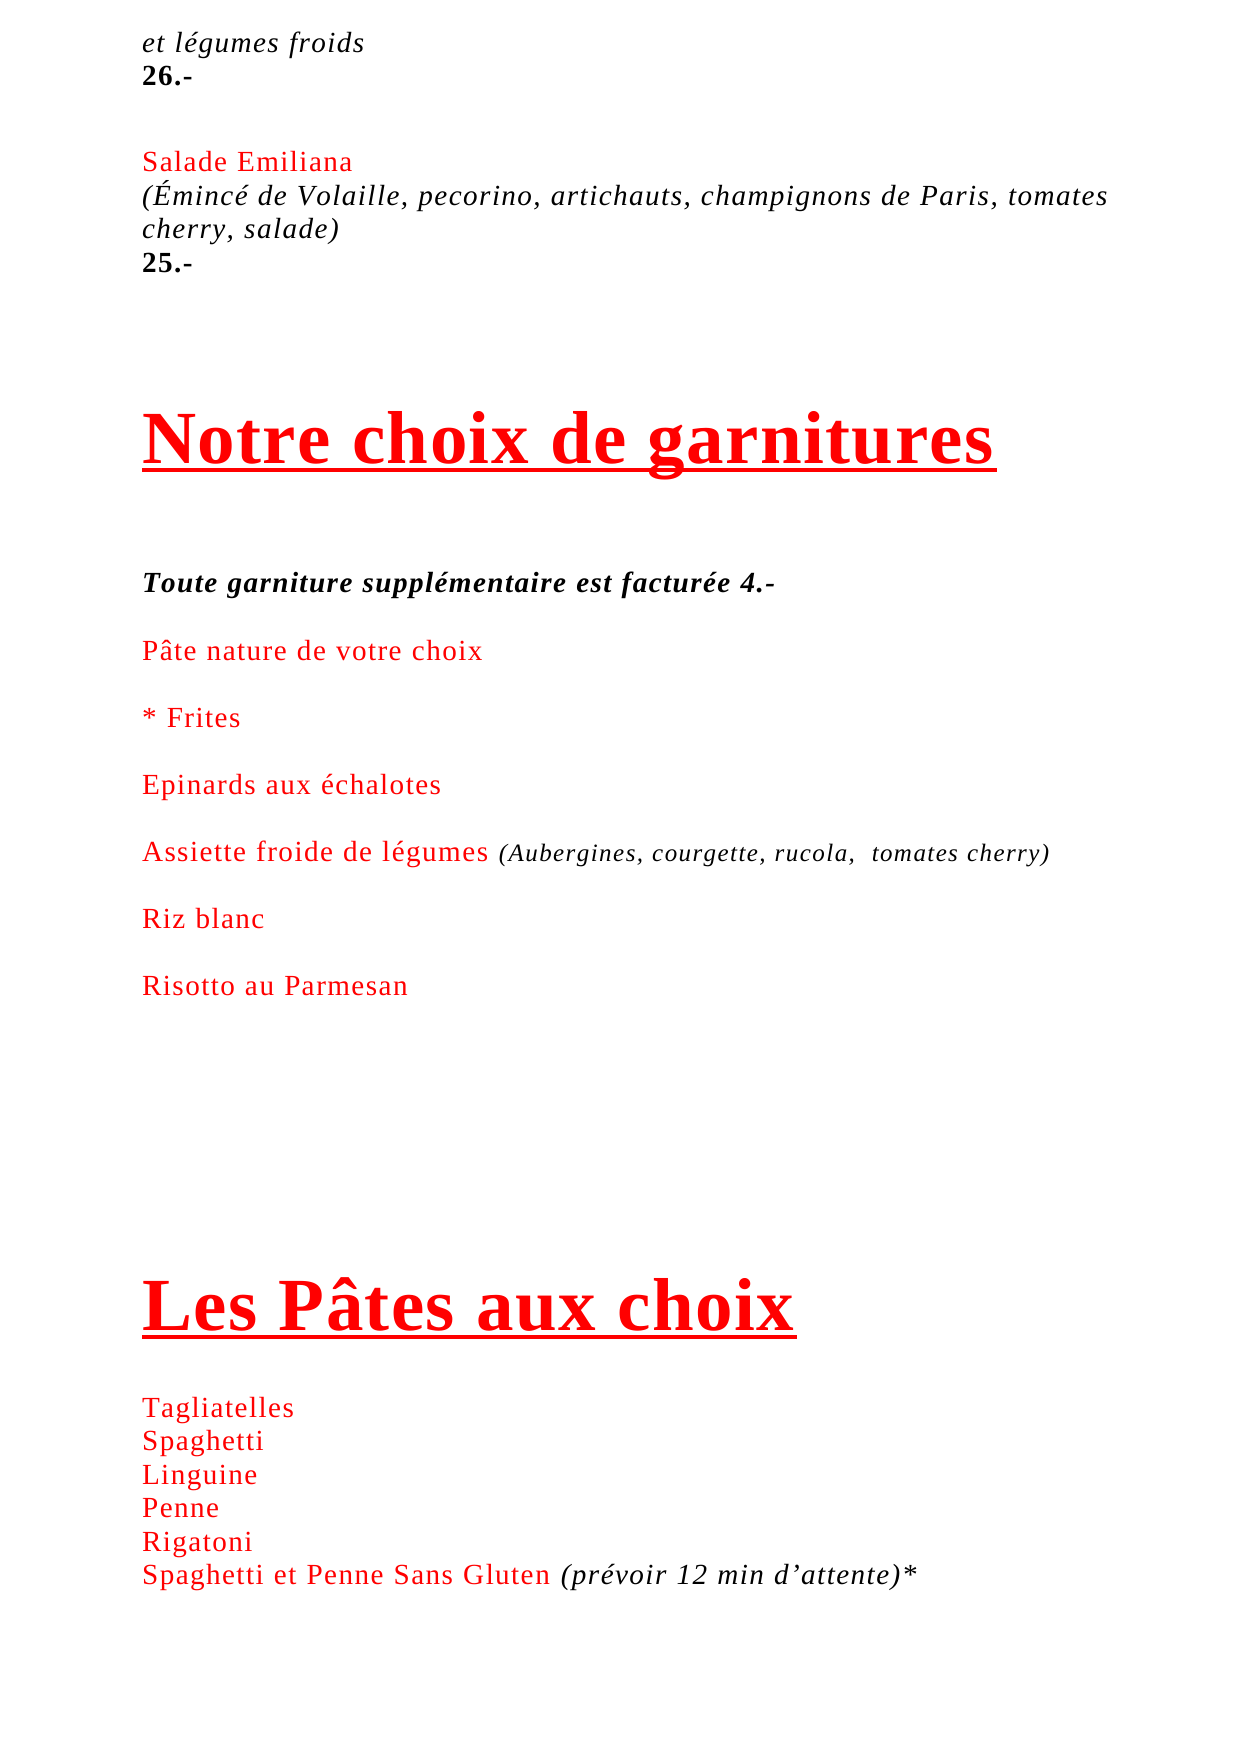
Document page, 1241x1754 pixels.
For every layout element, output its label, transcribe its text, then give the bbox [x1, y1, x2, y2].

text Salade Emiliana [142, 144, 1137, 178]
text Epinards aux échalotes [142, 767, 1137, 800]
text 25.- [142, 245, 1137, 279]
text Risotto au Parmesan [142, 968, 1137, 1002]
text Toute garniture supplémentaire est facturée 4.- [142, 566, 1137, 599]
text Tagliatelles [142, 1390, 1137, 1423]
text * Frites [142, 700, 1137, 733]
text et légumes froids [142, 25, 1137, 58]
text Linguine [142, 1457, 1137, 1490]
text (Émincé de Volaille, pecorino, artichauts, champignons de Paris, tomates cherry, salade) [142, 178, 1137, 245]
text Assiette froide de légumes (Aubergines, courgette, rucola, tomates cherry) [142, 834, 1137, 867]
text Rigatoni [142, 1524, 1137, 1557]
text Notre choix de garnitures [142, 393, 1137, 479]
text 26.- [142, 58, 1137, 92]
text Spaghetti et Penne Sans Gluten (prévoir 12 min d’attente)* [142, 1557, 1137, 1591]
text Les Pâtes aux choix [142, 1260, 1137, 1347]
text Riz blanc [142, 901, 1137, 934]
text Penne [142, 1490, 1137, 1524]
text Spaghetti [142, 1423, 1137, 1457]
text Pâte nature de votre choix [142, 633, 1137, 666]
